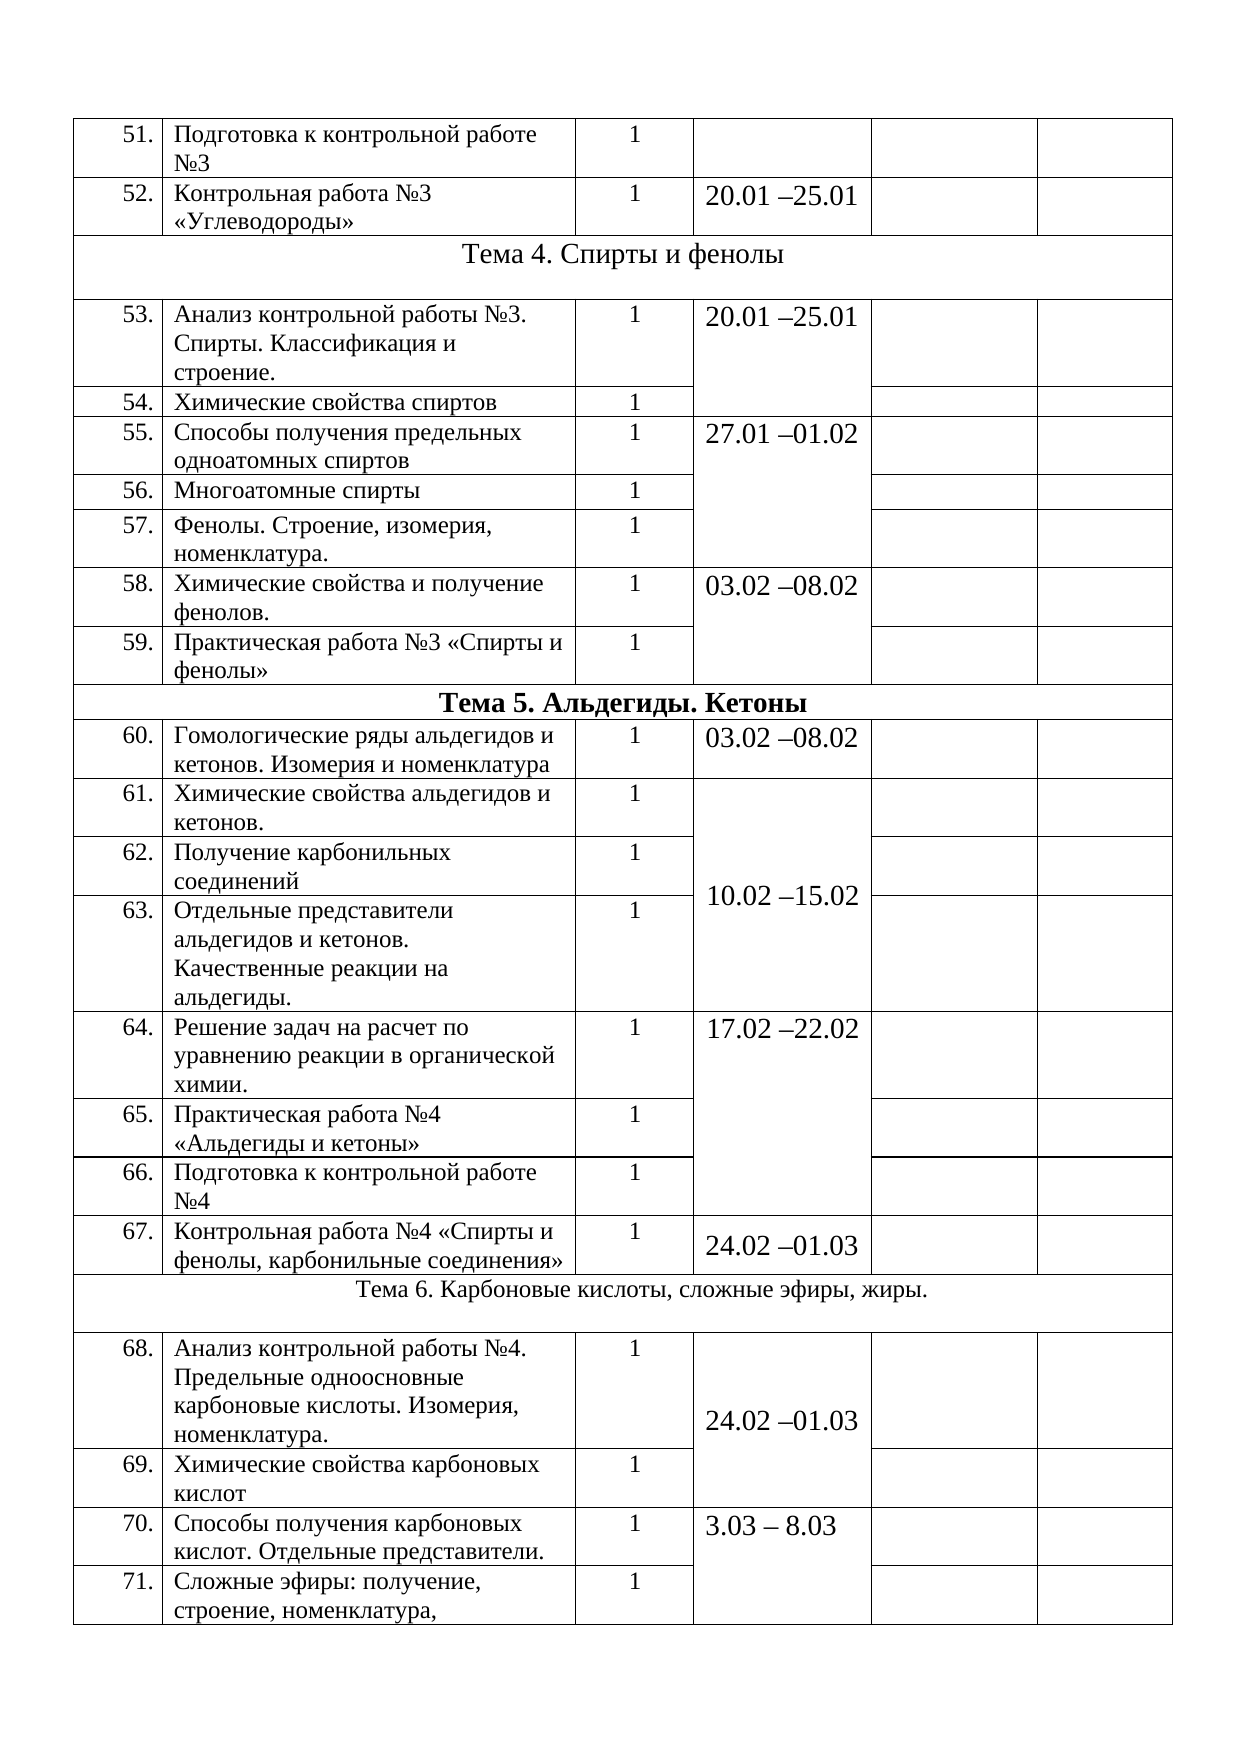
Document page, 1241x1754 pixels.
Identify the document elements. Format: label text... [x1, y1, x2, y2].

table_cell Получение карбонильных соединений [163, 837, 575, 894]
table_cell 1 [576, 627, 693, 684]
table_cell [872, 510, 1037, 567]
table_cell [163, 1566, 575, 1624]
table_cell Химические свойства альдегидов и кетонов. [163, 779, 575, 836]
table_cell [1038, 627, 1172, 684]
table_cell 1 [576, 1566, 693, 1624]
table_cell [1038, 720, 1172, 777]
table_cell [74, 1158, 162, 1215]
table_cell [872, 896, 1037, 1011]
table_cell [872, 720, 1037, 777]
table_cell [1038, 837, 1172, 894]
table_cell 27.01 –01.02 [694, 417, 871, 567]
table_cell Анализ контрольной работы №4. Предельные одноосновные карбоновые кислоты. Изомерия, номенклатура. [163, 1333, 575, 1448]
table_cell 24.02 –01.03 [694, 1333, 871, 1507]
table_cell [872, 1449, 1037, 1507]
table_cell Способы получения предельных одноатомных спиртов [163, 417, 575, 474]
table_cell 1 [576, 417, 693, 474]
table_cell [1038, 1099, 1172, 1156]
table_cell 20.01 –25.01 [694, 300, 871, 416]
table_cell [872, 387, 1037, 416]
table_cell [872, 417, 1037, 474]
table_cell [1038, 300, 1172, 386]
table_cell [74, 119, 162, 177]
table_cell [74, 417, 162, 474]
table_cell 1 [576, 1099, 693, 1156]
table_cell [1038, 119, 1172, 177]
table_cell Фенолы. Строение, изомерия, номенклатура. [163, 510, 575, 567]
table_cell Подготовка к контрольной работе №4 [163, 1158, 575, 1215]
table_cell [872, 779, 1037, 836]
table_cell [1038, 178, 1172, 235]
table_cell [1038, 475, 1172, 509]
table_cell [1038, 1566, 1172, 1624]
table_cell [74, 1012, 162, 1098]
table_cell [1038, 1216, 1172, 1273]
table_cell 1 [576, 475, 693, 509]
table_cell Тема 5. Альдегиды. Кетоны [74, 685, 1172, 719]
table_cell [1038, 568, 1172, 626]
table_cell [872, 1158, 1037, 1215]
table_cell 1 [576, 510, 693, 567]
table_cell [74, 178, 162, 235]
table_cell Гомологические ряды альдегидов и кетонов. Изомерия и номенклатура [163, 720, 575, 777]
table_cell [1038, 1012, 1172, 1098]
table_cell [872, 1099, 1037, 1156]
table_cell [74, 1216, 162, 1273]
table_cell [872, 178, 1037, 235]
table_cell 3.03 – 8.03 [694, 1508, 871, 1624]
table_cell 10.02 –15.02 [694, 779, 871, 1011]
table_cell Химические свойства карбоновых кислот [163, 1449, 575, 1507]
table_cell Практическая работа №3 «Спирты и фенолы» [163, 627, 575, 684]
table_cell 1 [576, 178, 693, 235]
table_cell [872, 1333, 1037, 1448]
table_cell [872, 300, 1037, 386]
table_cell 03.02 –08.02 [694, 720, 871, 777]
table_cell [74, 779, 162, 836]
table_cell [1038, 510, 1172, 567]
table_cell [872, 568, 1037, 626]
table_cell [872, 119, 1037, 177]
table_cell Многоатомные спирты [163, 475, 575, 509]
table_cell [872, 627, 1037, 684]
table_cell [1038, 417, 1172, 474]
table_cell 1 [576, 119, 693, 177]
table_cell Тема 4. Спирты и фенолы [74, 236, 1172, 298]
table_cell 1 [576, 1216, 693, 1273]
table_cell 1 [576, 568, 693, 626]
table_cell [74, 510, 162, 567]
table_cell Анализ контрольной работы №3. Спирты. Классификация и строение. [163, 300, 575, 386]
table_cell [1038, 779, 1172, 836]
table_cell [74, 1449, 162, 1507]
table_cell [1038, 1508, 1172, 1565]
table_cell 24.02 –01.03 [694, 1216, 871, 1273]
table_cell 1 [576, 1333, 693, 1448]
table_cell [74, 568, 162, 626]
table_cell [74, 475, 162, 509]
table_cell 1 [576, 1508, 693, 1565]
table_cell [74, 627, 162, 684]
table_cell 1 [576, 896, 693, 1011]
table_cell 20.01 –25.01 [694, 178, 871, 235]
table_cell [74, 1333, 162, 1448]
table_cell Решение задач на расчет по уравнению реакции в органической химии. [163, 1012, 575, 1098]
table_cell [1038, 896, 1172, 1011]
table_cell Способы получения карбоновых кислот. Отдельные представители. [163, 1508, 575, 1565]
table_cell 03.02 –08.02 [694, 568, 871, 684]
table_cell 1 [576, 1158, 693, 1215]
table_cell [872, 1012, 1037, 1098]
table_cell [74, 896, 162, 1011]
table_cell [74, 720, 162, 777]
table_cell [74, 1099, 162, 1156]
table_cell 17.02 –22.02 [694, 1012, 871, 1215]
table_cell [872, 837, 1037, 894]
table_cell [1038, 1158, 1172, 1215]
table_cell 1 [576, 1012, 693, 1098]
table_cell [74, 387, 162, 416]
table_cell [872, 1566, 1037, 1624]
table_cell 1 [576, 837, 693, 894]
table_cell [1038, 1449, 1172, 1507]
table_cell Контрольная работа №4 «Спирты и фенолы, карбонильные соединения» [163, 1216, 575, 1273]
table_cell Тема 6. Карбоновые кислоты, сложные эфиры, жиры. [74, 1275, 1172, 1332]
table_cell [74, 1566, 162, 1624]
table_cell [872, 1508, 1037, 1565]
table_cell Отдельные представители альдегидов и кетонов. Качественные реакции на альдегиды. [163, 896, 575, 1011]
table_cell 1 [576, 779, 693, 836]
table_cell [1038, 1333, 1172, 1448]
table_cell [74, 300, 162, 386]
table_cell [872, 475, 1037, 509]
table_cell [74, 837, 162, 894]
table_cell Подготовка к контрольной работе №3 [163, 119, 575, 177]
table_cell [872, 1216, 1037, 1273]
table_cell 1 [576, 1449, 693, 1507]
table_cell Химические свойства и получение фенолов. [163, 568, 575, 626]
table_cell Контрольная работа №3 «Углеводороды» [163, 178, 575, 235]
table_cell [1038, 387, 1172, 416]
table_cell Практическая работа №4 «Альдегиды и кетоны» [163, 1099, 575, 1156]
table_cell 1 [576, 720, 693, 777]
table_cell 1 [576, 387, 693, 416]
table_cell 1 [576, 300, 693, 386]
table_cell Химические свойства спиртов [163, 387, 575, 416]
table_cell [74, 1508, 162, 1565]
